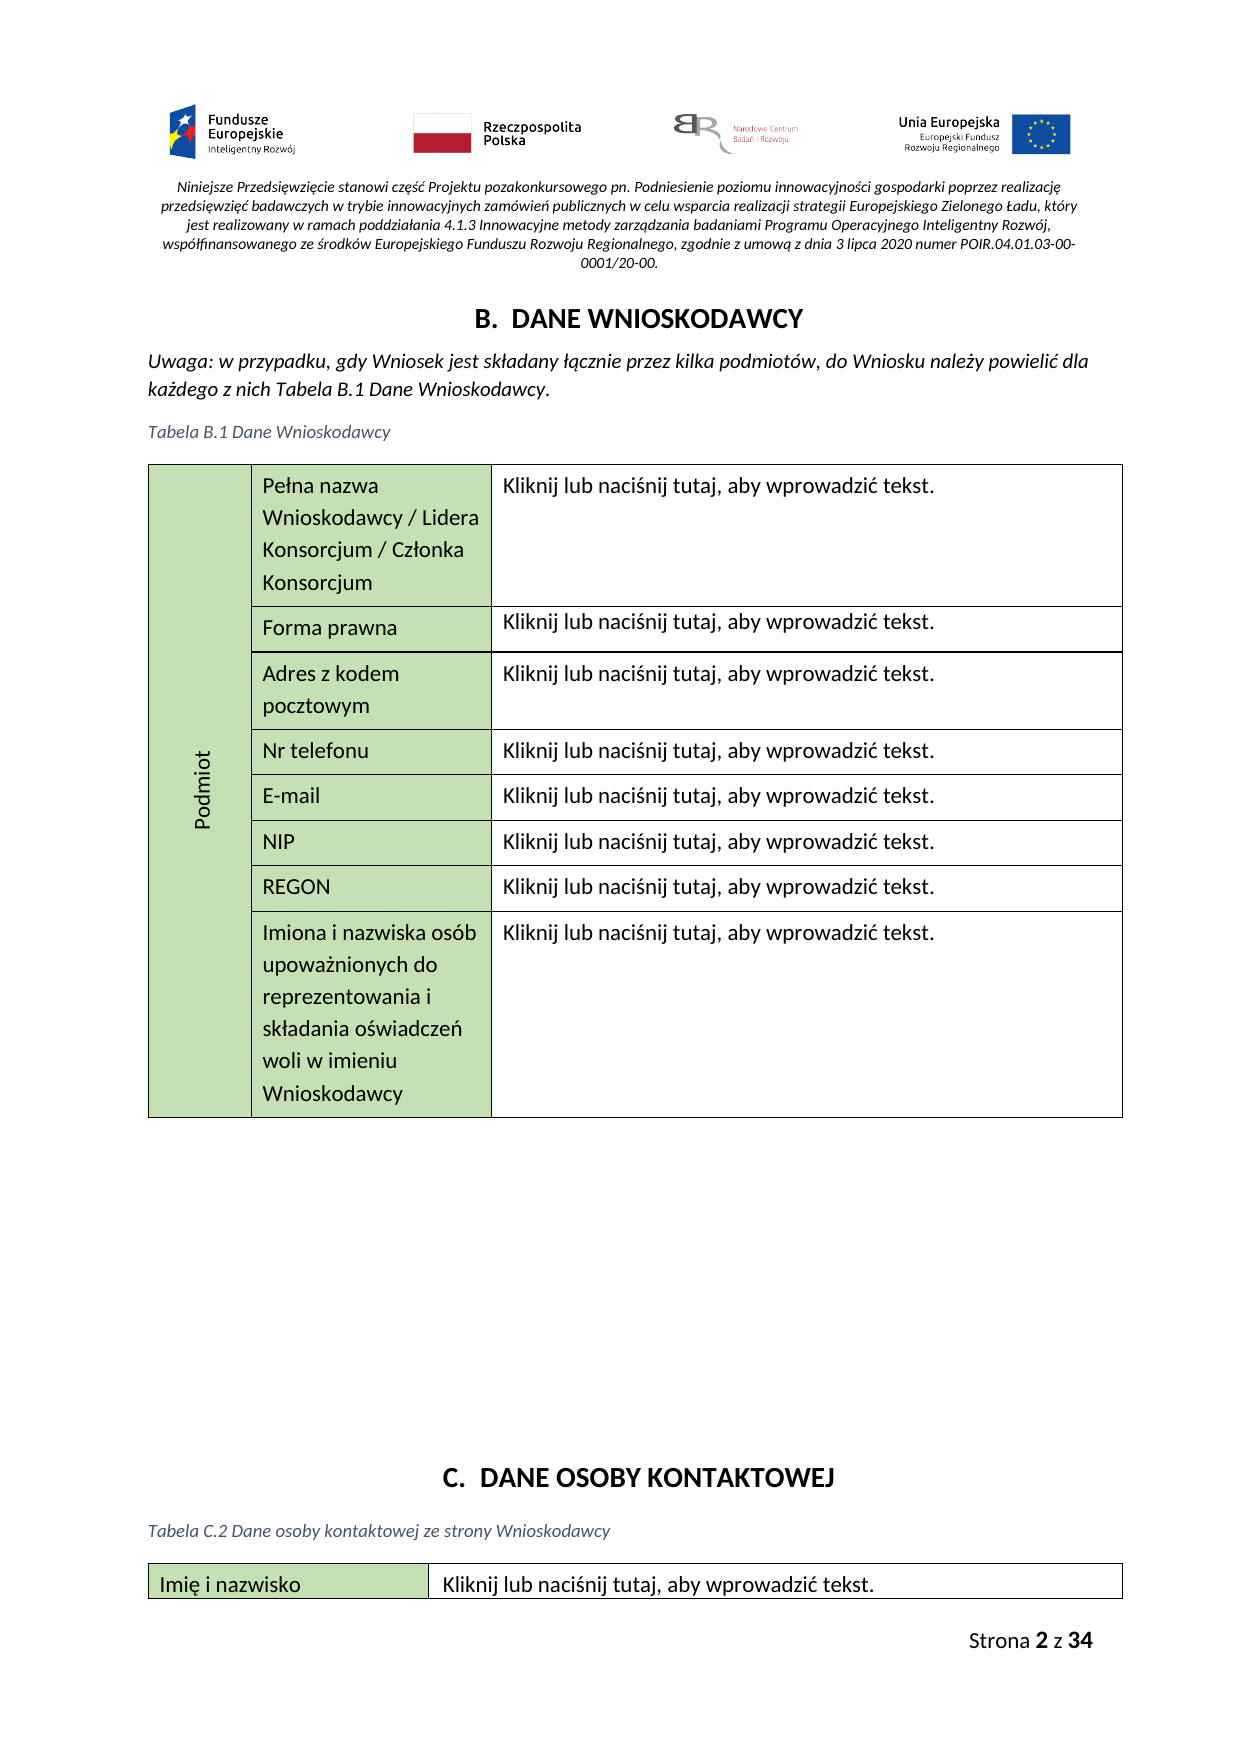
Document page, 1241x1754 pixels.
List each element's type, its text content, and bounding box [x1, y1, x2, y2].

text Tabela B.1 Dane Wnioskodawcy [148, 420, 1093, 443]
table_cell [492, 730, 1122, 774]
table_cell [492, 821, 1122, 865]
subtitle DANE WNIOSKODAWCY [185, 301, 1093, 336]
table_cell NIP [252, 821, 491, 865]
table_header Imię i nazwisko [149, 1564, 428, 1598]
table_header Pełna nazwa Wnioskodawcy / Lidera Konsorcjum / Członka Konsorcjum [252, 465, 491, 606]
table_cell [492, 607, 1122, 651]
table_cell [492, 912, 1122, 1117]
text Uwaga: w przypadku, gdy Wniosek jest składany łącznie przez kilka podmiotów, do Wniosku należy powielić dla każdego z nich Tabelę B.1. [148, 349, 1093, 402]
table_cell Imiona i nazwiska osób upoważnionych do reprezentowania i składania oświadczeń woli w imieniu Wnioskodawcy [252, 912, 491, 1117]
picture [169, 104, 1071, 159]
subtitle DANE OSOBY KONTAKTOWEJ [185, 1459, 1093, 1494]
table_cell [492, 653, 1122, 729]
table_cell Nr telefonu [252, 730, 491, 774]
table_header [429, 1564, 1122, 1598]
table_header [492, 465, 1122, 606]
table_cell [492, 866, 1122, 911]
table_cell Forma prawna [252, 607, 491, 651]
table_cell Adres z kodem pocztowym [252, 653, 491, 729]
table_header Podmiot [149, 465, 251, 1117]
table_cell REGON [252, 866, 491, 911]
table_cell [492, 775, 1122, 820]
table_cell E-mail [252, 775, 491, 820]
